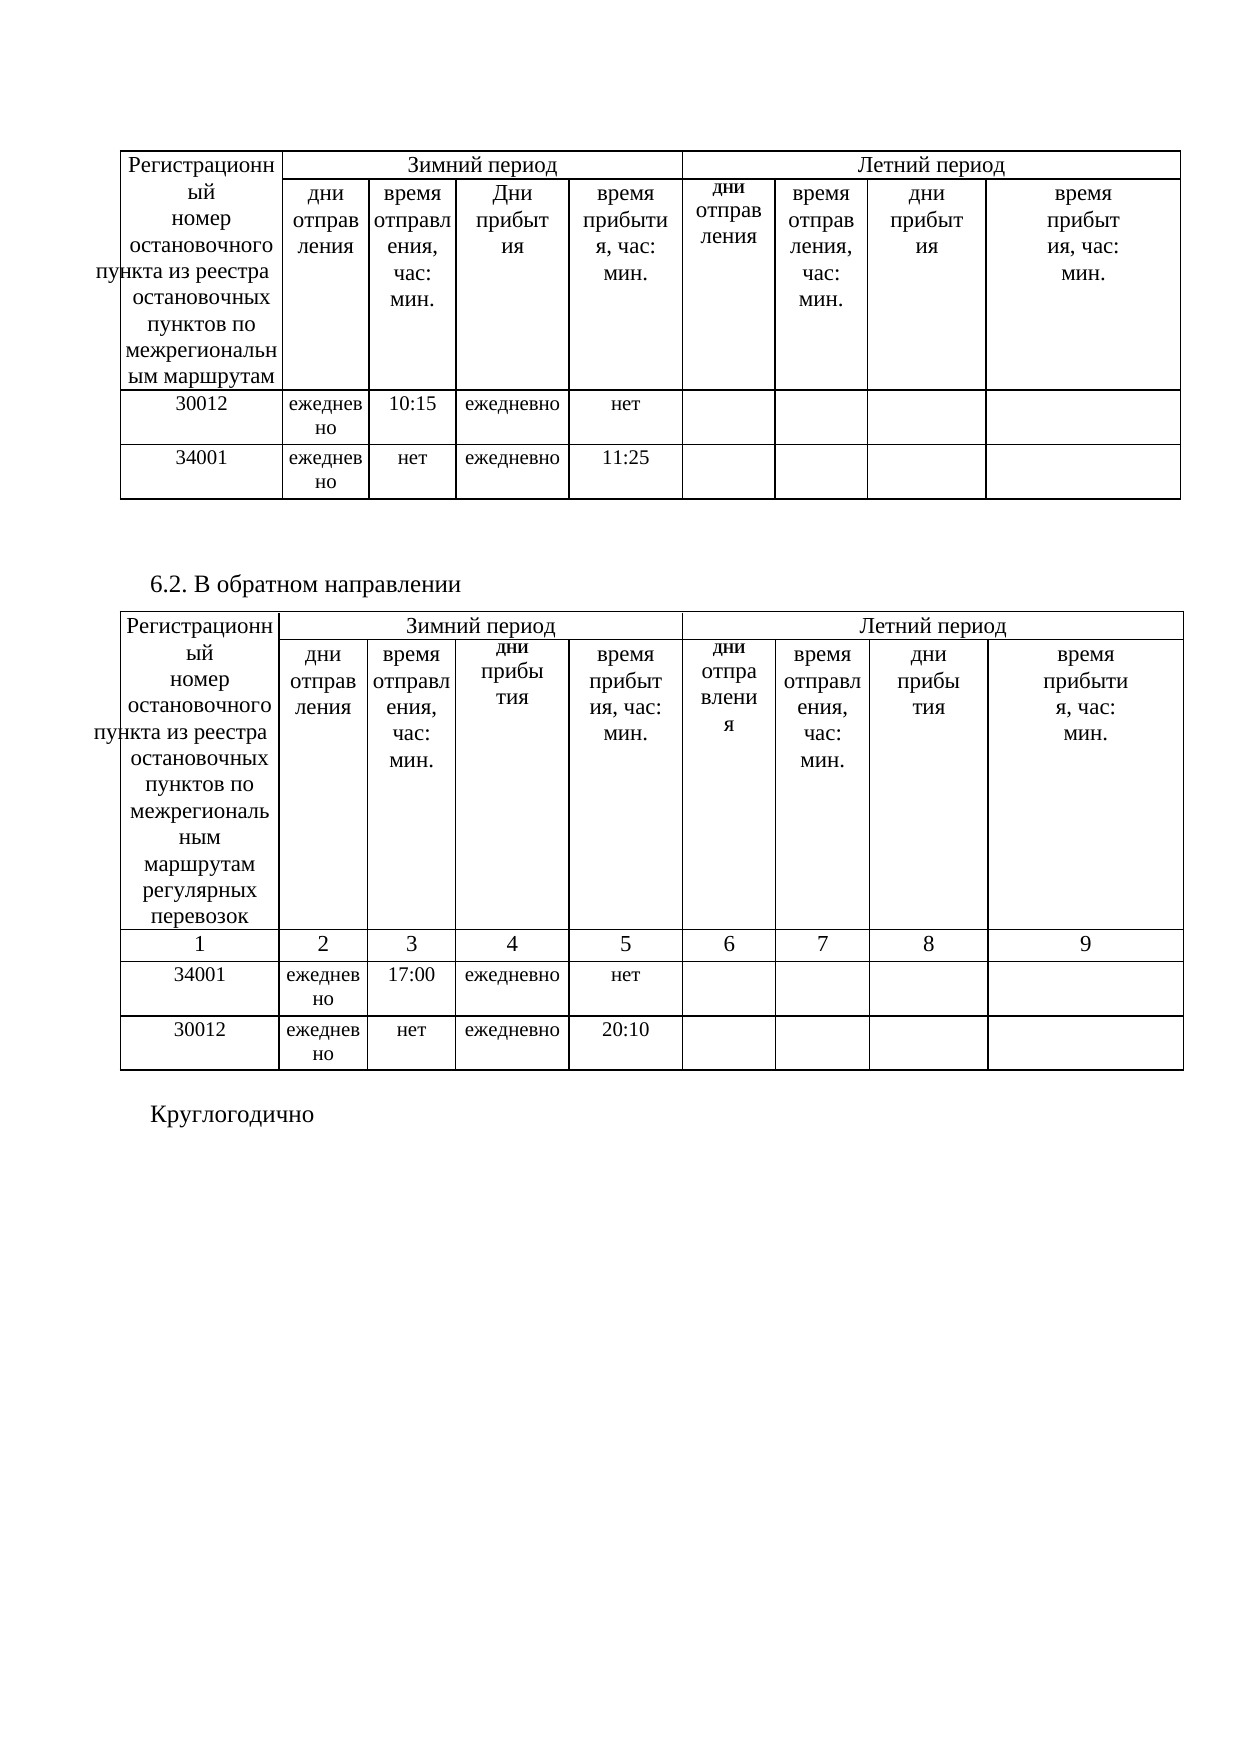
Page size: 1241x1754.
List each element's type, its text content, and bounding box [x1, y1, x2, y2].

table_cell ежедневно [283, 445, 368, 498]
table_cell ежедневно [280, 962, 367, 1015]
table_cell дни прибы тия [870, 640, 987, 929]
table_cell 30012 [121, 391, 282, 444]
table_cell [776, 445, 867, 498]
table_cell 2 [280, 930, 367, 961]
table_cell 34001 [121, 445, 282, 498]
text 6.2. В обратном направлении [150, 569, 1090, 598]
table_cell [987, 445, 1180, 498]
table_cell нет [368, 1017, 455, 1069]
table_cell 1 [121, 930, 278, 961]
table_header Летний период [683, 612, 1183, 639]
table_cell [989, 1017, 1183, 1069]
table_cell [868, 445, 985, 498]
table_cell ежедневно [456, 962, 568, 1015]
table_cell Дни прибыт ия [457, 180, 568, 389]
text Круглогодично [150, 1099, 1090, 1128]
table_cell время отправл ения, час: мин. [368, 640, 455, 929]
table_cell ежедневно [456, 1017, 568, 1069]
table_cell время прибыти я, час: мин. [989, 640, 1183, 929]
table_cell [683, 391, 774, 444]
table_header Летний период [683, 152, 1180, 178]
table_cell 34001 [121, 962, 278, 1015]
table_cell [776, 962, 869, 1015]
table_cell 7 [776, 930, 869, 961]
table_cell время прибыт ия, час: мин. [570, 640, 682, 929]
table_cell нет [570, 962, 682, 1015]
table_cell ежедневно [280, 1017, 367, 1069]
table_header Зимний период [283, 152, 682, 178]
table_cell 6 [683, 930, 775, 961]
table_cell [776, 1017, 869, 1069]
table_cell 20:10 [570, 1017, 682, 1069]
table_cell время отправл ения, час: мин. [776, 640, 869, 929]
table_header Регистрационный номер остановочного пункта из реестра остановочных пунктов по межрегиональным маршрутам регулярных перевозок [121, 612, 279, 929]
table_cell ДНИ прибы тия [456, 640, 568, 929]
table_cell 30012 [121, 1017, 278, 1069]
table_cell [683, 962, 775, 1015]
table_cell ДНИ отправ ления [683, 180, 774, 389]
table_cell 4 [456, 930, 568, 961]
table_cell 9 [989, 930, 1183, 961]
table_cell время прибыт ия, час: мин. [987, 180, 1180, 389]
table_cell 8 [870, 930, 987, 961]
table_cell дни отправ ления [280, 640, 367, 929]
table_cell [987, 391, 1180, 444]
table_cell [870, 962, 987, 1015]
table_cell [683, 445, 774, 498]
table_cell нет [370, 445, 455, 498]
table_cell 3 [368, 930, 455, 961]
table_cell 5 [570, 930, 682, 961]
table_cell [989, 962, 1183, 1015]
table_cell дни отправ ления [283, 180, 368, 389]
table_cell [868, 391, 985, 444]
table_cell 10:15 [370, 391, 455, 444]
table_cell 17:00 [368, 962, 455, 1015]
table_cell время отправл ения, час: мин. [370, 180, 455, 389]
table_cell [870, 1017, 987, 1069]
table_cell [776, 391, 867, 444]
table_header Зимний период [280, 612, 682, 639]
table_cell нет [570, 391, 682, 444]
table_cell [683, 1017, 775, 1069]
table_cell ежедневно [457, 391, 568, 444]
table_cell ежедневно [283, 391, 368, 444]
table_cell 11:25 [570, 445, 682, 498]
table_cell ДНИ отпра влени я [683, 640, 775, 929]
table_cell время прибыти я, час: мин. [570, 180, 682, 389]
table_cell ежедневно [457, 445, 568, 498]
table_cell время отправ ления, час: мин. [776, 180, 867, 389]
table_cell дни прибыт ия [868, 180, 985, 389]
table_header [121, 152, 282, 389]
